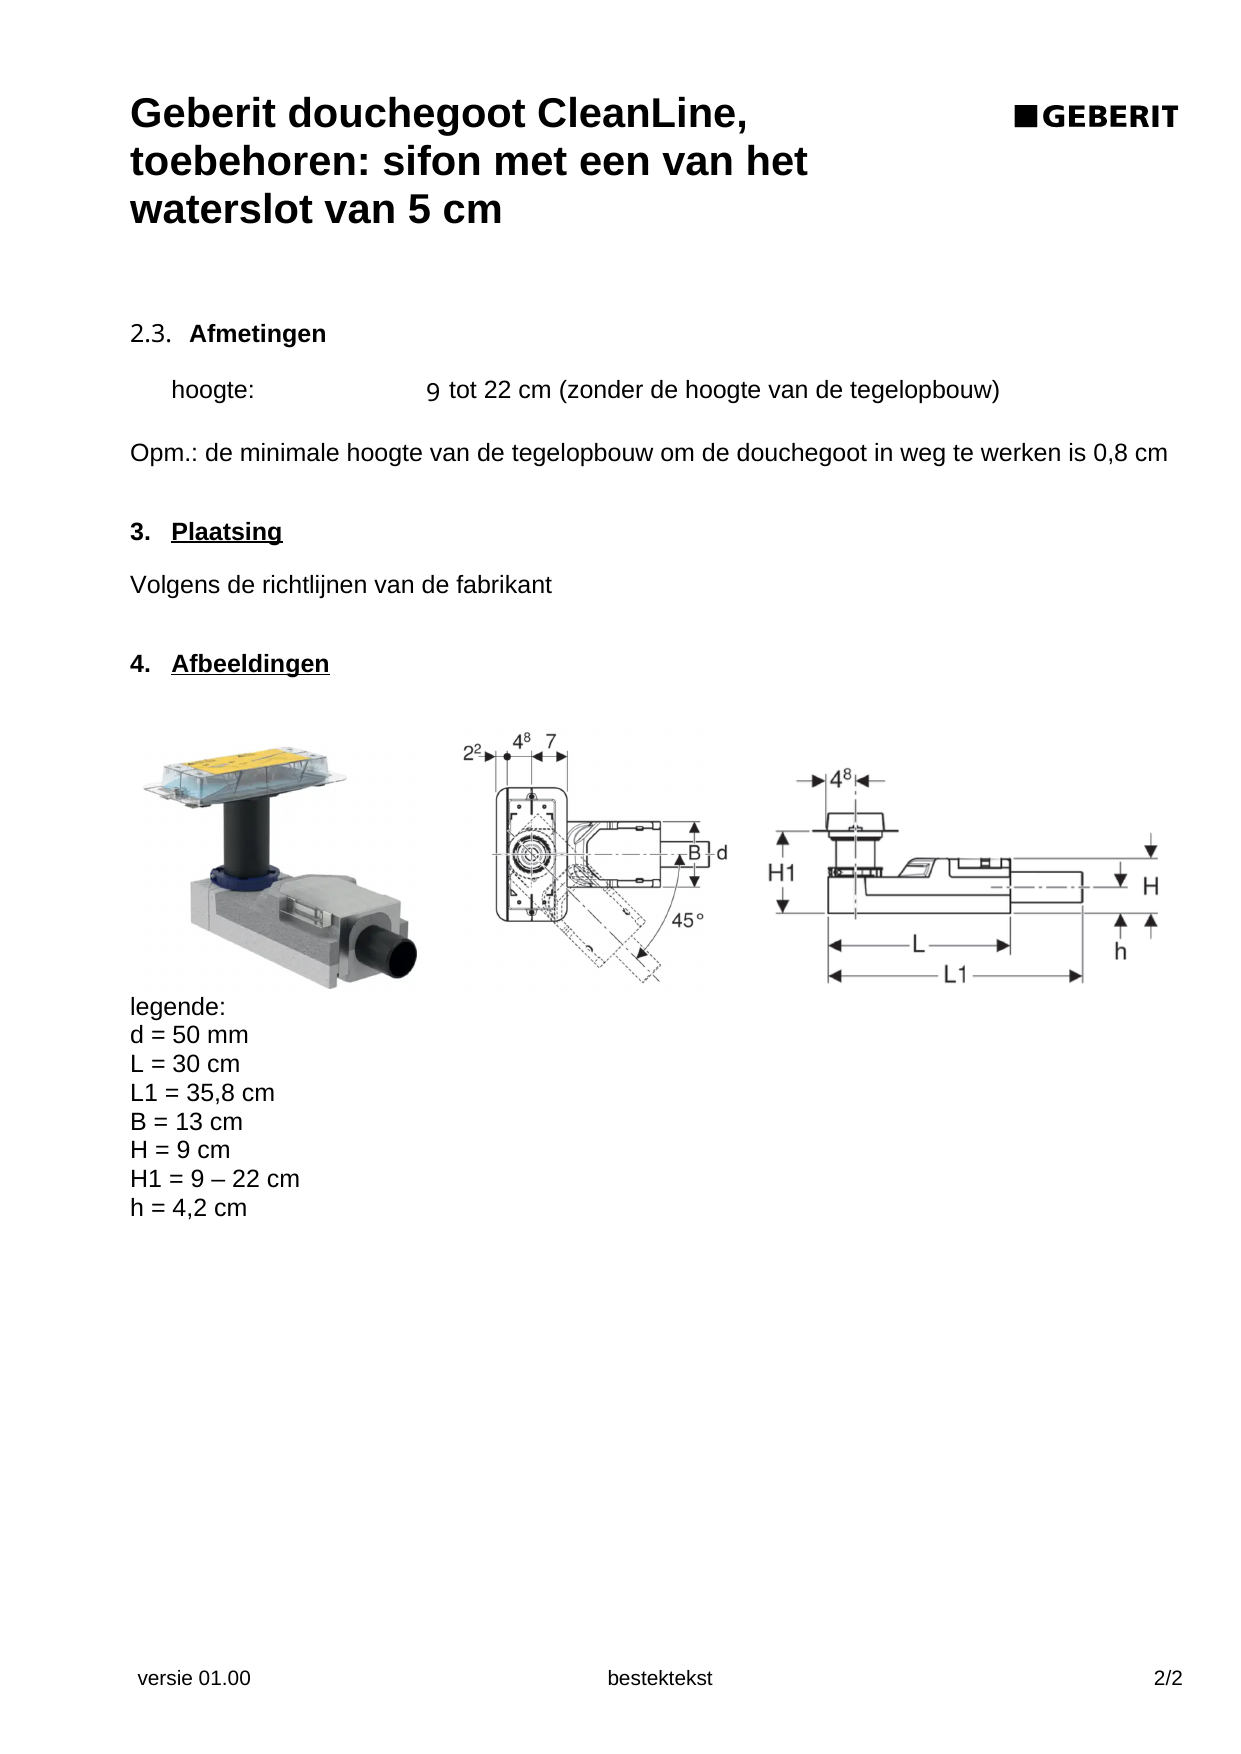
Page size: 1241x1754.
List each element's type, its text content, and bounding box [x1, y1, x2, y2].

list H1 = 9 – 22 cm [130, 1164, 1175, 1193]
picture [457, 725, 732, 992]
picture [760, 762, 1168, 992]
subtitle Plaatsing [130, 516, 1175, 545]
list legende: [130, 992, 1175, 1020]
table_header [440, 375, 449, 409]
table_header [130, 703, 439, 992]
table_header [440, 703, 749, 992]
list L1 = 35,8 cm [130, 1078, 1175, 1107]
list d = 50 mm [130, 1020, 1175, 1049]
list L = 30 cm [130, 1049, 1175, 1078]
subtitle Afbeeldingen [130, 649, 1175, 678]
list Volgens de richtlijnen van de fabrikant [130, 570, 1175, 599]
picture [1014, 104, 1179, 128]
list h = 4,2 cm [130, 1193, 1175, 1222]
picture [141, 743, 418, 992]
table_header [750, 703, 1174, 992]
subtitle Afmetingen [130, 316, 1175, 350]
list Opm.: de minimale hoogte van de tegelopbouw om de douchegoot in weg te werken is 0,8 cm [130, 438, 1175, 466]
list B = 13 cm [130, 1107, 1175, 1135]
table_header hoogte: [171, 375, 292, 409]
list H = 9 cm [130, 1135, 1175, 1164]
table_header tot 22 cm (zonder de hoogte van de tegelopbouw) [449, 375, 1178, 409]
table_header 9 [293, 375, 440, 409]
